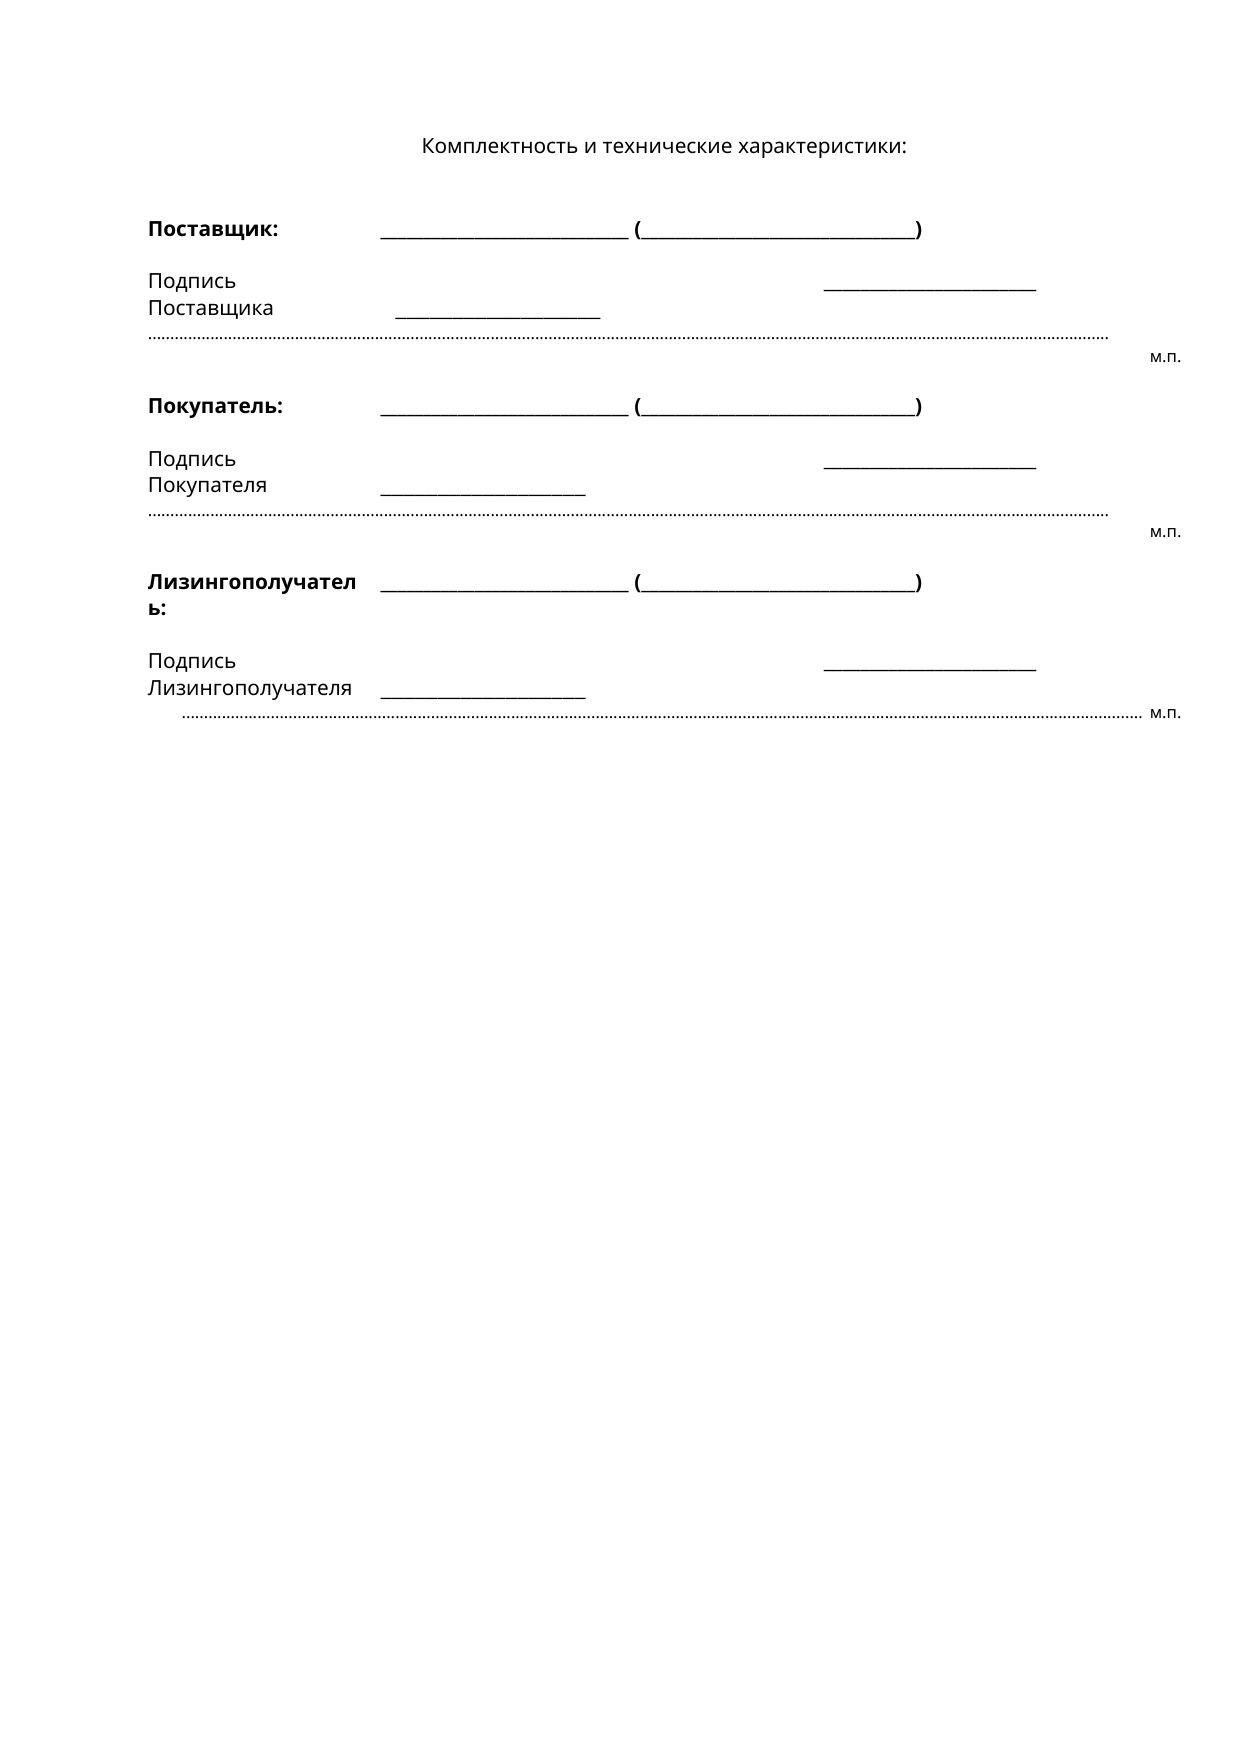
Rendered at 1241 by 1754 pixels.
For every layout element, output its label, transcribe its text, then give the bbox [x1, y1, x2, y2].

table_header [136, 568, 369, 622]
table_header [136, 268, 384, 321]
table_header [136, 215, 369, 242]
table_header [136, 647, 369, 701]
text м.п. [148, 521, 1181, 542]
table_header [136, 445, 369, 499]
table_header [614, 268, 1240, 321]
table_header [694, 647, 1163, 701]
text ........................................................................................................................................................................................................................ м.п. [148, 701, 1181, 723]
text ........................................................................................................................................................................................................................ [148, 499, 1181, 521]
text Комплектность и технические характеристики: [148, 131, 1181, 159]
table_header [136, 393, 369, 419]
text ........................................................................................................................................................................................................................ [148, 321, 1181, 344]
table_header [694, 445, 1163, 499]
text м.п. [148, 344, 1181, 367]
